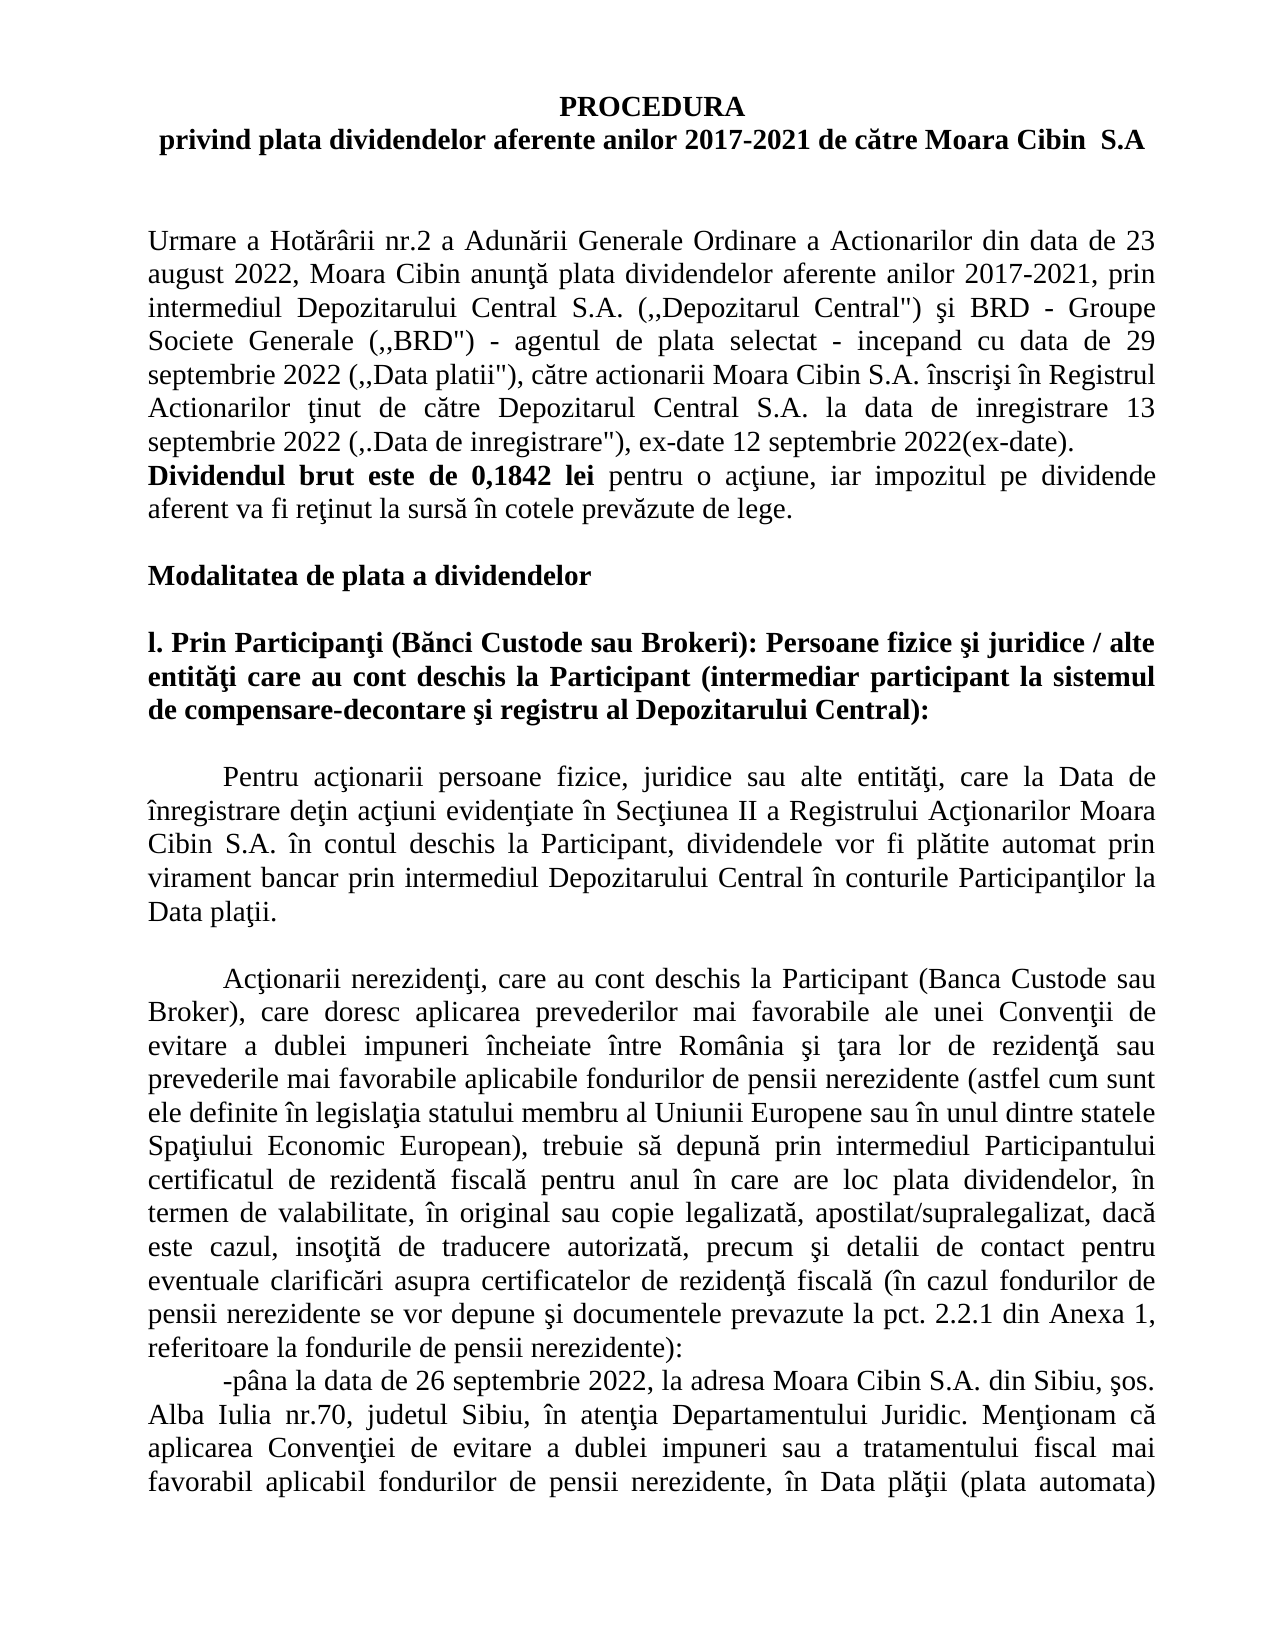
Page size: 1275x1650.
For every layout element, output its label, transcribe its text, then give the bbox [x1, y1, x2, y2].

text privind plata dividendelor aferente anilor 2017-2021 de către Moara Cibin S.A [148, 122, 1157, 156]
text PROCEDURA [148, 89, 1157, 122]
text Acţionarii nerezidenţi, care au cont deschis la Participant (Banca Custode sau Broker), care doresc aplicarea prevederilor mai favorabile ale unei Convenţii de evitare a dublei impuneri încheiate între România şi ţara lor de rezidenţă sau prevederile mai favorabile aplicabile fondurilor de pensii nerezidente (astfel cum sunt ele definite în legislaţia statului membru al Uniunii Europene sau în unul dintre statele Spaţiului Economic European), trebuie să depună prin intermediul Participantului certificatul de rezidentă fiscală pentru anul în care are loc plata dividendelor, în termen de valabilitate, în original sau copie legalizată, apostilat/supralegalizat, dacă este cazul, insoţită de traducere autorizată, precum şi detalii de contact pentru eventuale clarificări asupra certificatelor de rezidenţă fiscală (în cazul fondurilor de pensii nerezidente se vor depune şi documentele prevazute la pct. 2.2.1 din Anexa 1, referitoare la fondurile de pensii nerezidente): [148, 961, 1157, 1363]
text Pentru acţionarii persoane fizice, juridice sau alte entităţi, care la Data de înregistrare deţin acţiuni evidenţiate în Secţiunea II a Registrului Acţionarilor Moara Cibin S.A. în contul deschis la Participant, dividendele vor fi plătite automat prin virament bancar prin intermediul Depozitarului Central în conturile Participanţilor la Data plaţii. [148, 759, 1157, 927]
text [148, 1363, 1157, 1497]
text Modalitatea de plata a dividendelor [148, 558, 1157, 592]
text l. Prin Participanţi (Bănci Custode sau Brokeri): Persoane fizice şi juridice / alte entităţi care au cont deschis la Participant (intermediar participant la sistemul de compensare-decontare şi registru al Depozitarului Central): [148, 625, 1157, 726]
text Urmare a Hotărârii nr.2 a Adunării Generale Ordinare a Actionarilor din data de 23 august 2022, Moara Cibin anunţă plata dividendelor aferente anilor 2017-2021, prin intermediul Depozitarului Central S.A. (,,Depozitarul Central") şi BRD - Groupe Societe Generale (,,BRD") - agentul de plata selectat - incepand cu data de 29 septembrie 2022 (,,Data platii"), către actionarii Moara Cibin S.A. înscrişi în Registrul Actionarilor ţinut de către Depozitarul Central S.A. la data de inregistrare 13 septembrie 2022 (,.Data de inregistrare"), ex-date 12 septembrie 2022(ex-date). [148, 223, 1157, 458]
text Dividendul brut este de 0,1842 lei pentru o acţiune, iar impozitul pe dividende aferent va fi reţinut la sursă în cotele prevăzute de lege. [148, 458, 1157, 525]
